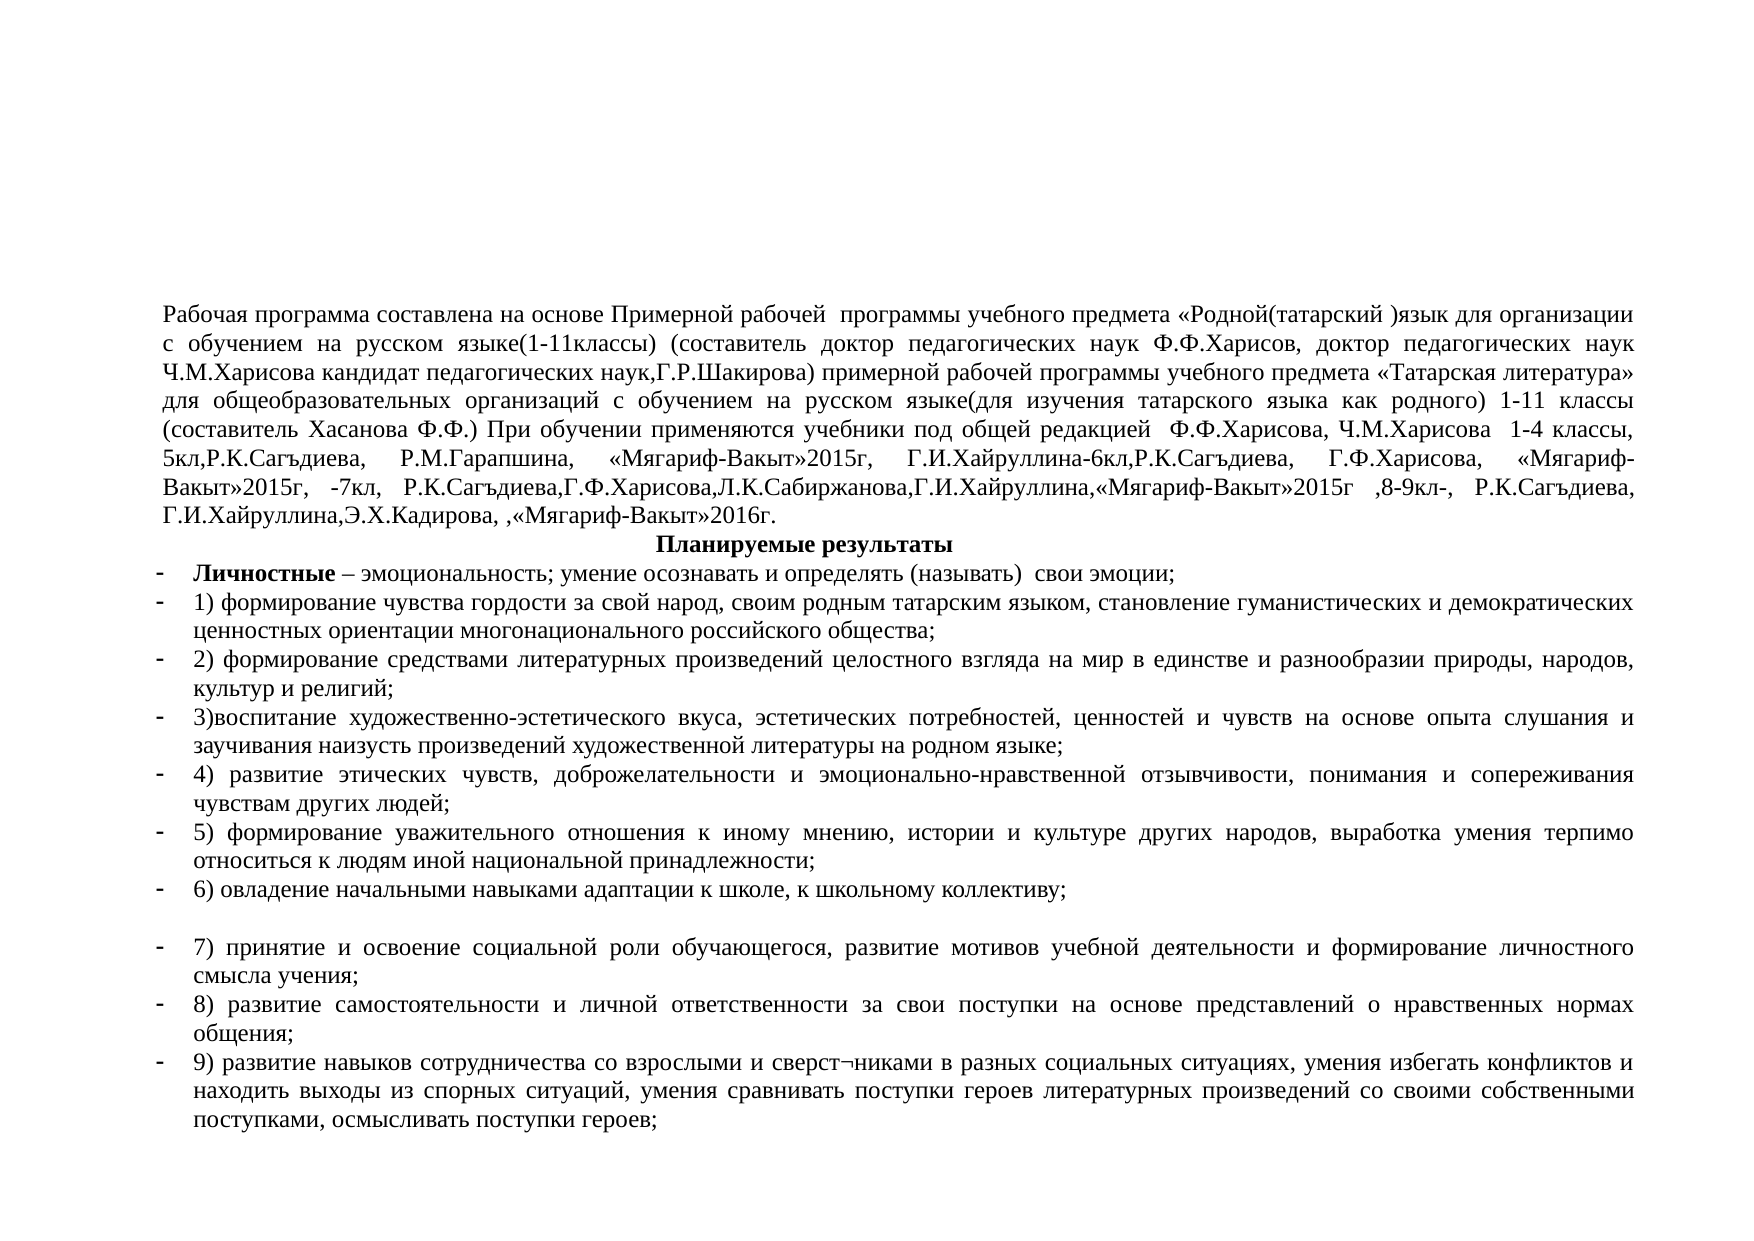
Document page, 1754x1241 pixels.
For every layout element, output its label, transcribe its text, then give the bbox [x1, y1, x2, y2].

list 5) формирование уважительного отношения к иному мнению, истории и культуре других народов, выработка умения терпимо относиться к людям иной национальной принадлежности; [156, 817, 1636, 874]
list 7) принятие и освоение социальной роли обучающегося, развитие мотивов учебной деятельности и формирование личностного смысла учения; [156, 932, 1636, 989]
list Рабочая программа составлена на основе Примерной рабочей программы учебного предмета «Родной(татарский )язык для организации с обучением на русском языке(1-11классы) (составитель доктор педагогических наук Ф.Ф.Харисов, доктор педагогических наук Ч.М.Харисова кандидат педагогических наук,Г.Р.Шакирова) примерной рабочей программы учебного предмета «Татарская литература» для общеобразовательных организаций с обучением на русском языке(для изучения татарского языка как родного) 1-11 классы (составитель Хасанова Ф.Ф.) При обучении применяются учебники под общей редакцией Ф.Ф.Харисова, Ч.М.Харисова 1-4 классы, 5кл,Р.К.Сагъдиева, Р.М.Гарапшина, «Мягариф-Вакыт»2015г, Г.И.Хайруллина-6кл,Р.К.Сагъдиева, Г.Ф.Харисова, «Мягариф-Вакыт»2015г, -7кл, Р.К.Сагъдиева,Г.Ф.Харисова,Л.К.Сабиржанова,Г.И.Хайруллина,«Мягариф-Вакыт»2015г ,8-9кл-, Р.К.Сагъдиева, Г.И.Хайруллина,Э.Х.Кадирова, ,«Мягариф-Вакыт»2016г. [162, 299, 1636, 529]
list 9) развитие навыков сотрудничества со взрослыми и сверст¬никами в разных социальных ситуациях, умения избегать конфликтов и находить выходы из спорных ситуаций, умения сравнивать поступки героев литературных произведений со своими собственными поступками, осмысливать поступки героев; [156, 1047, 1636, 1133]
list 3)воспитание художественно-эстетического вкуса, эстетических потребностей, ценностей и чувств на основе опыта слушания и заучивания наизусть произведений художественной литературы на родном языке; [156, 702, 1636, 759]
list 2) формирование средствами литературных произведений целостного взгляда на мир в единстве и разнообразии природы, народов, культур и религий; [156, 644, 1636, 702]
list Личностные – эмоциональность; умение осознавать и определять (называть) свои эмоции; [156, 558, 1636, 587]
list 4) развитие этических чувств, доброжелательности и эмоционально-нравственной отзывчивости, понимания и сопереживания чувствам других людей; [156, 759, 1636, 817]
list 8) развитие самостоятельности и личной ответственности за свои поступки на основе представлений о нравственных нормах общения; [156, 989, 1636, 1047]
list Планируемые результаты [118, 529, 1636, 558]
list 1) формирование чувства гордости за свой народ, своим родным татарским языком, становление гуманистических и демократических ценностных ориентации многонационального российского общества; [156, 587, 1636, 644]
list 6) овладение начальными навыками адаптации к школе, к школьному коллективу; [156, 874, 1636, 903]
